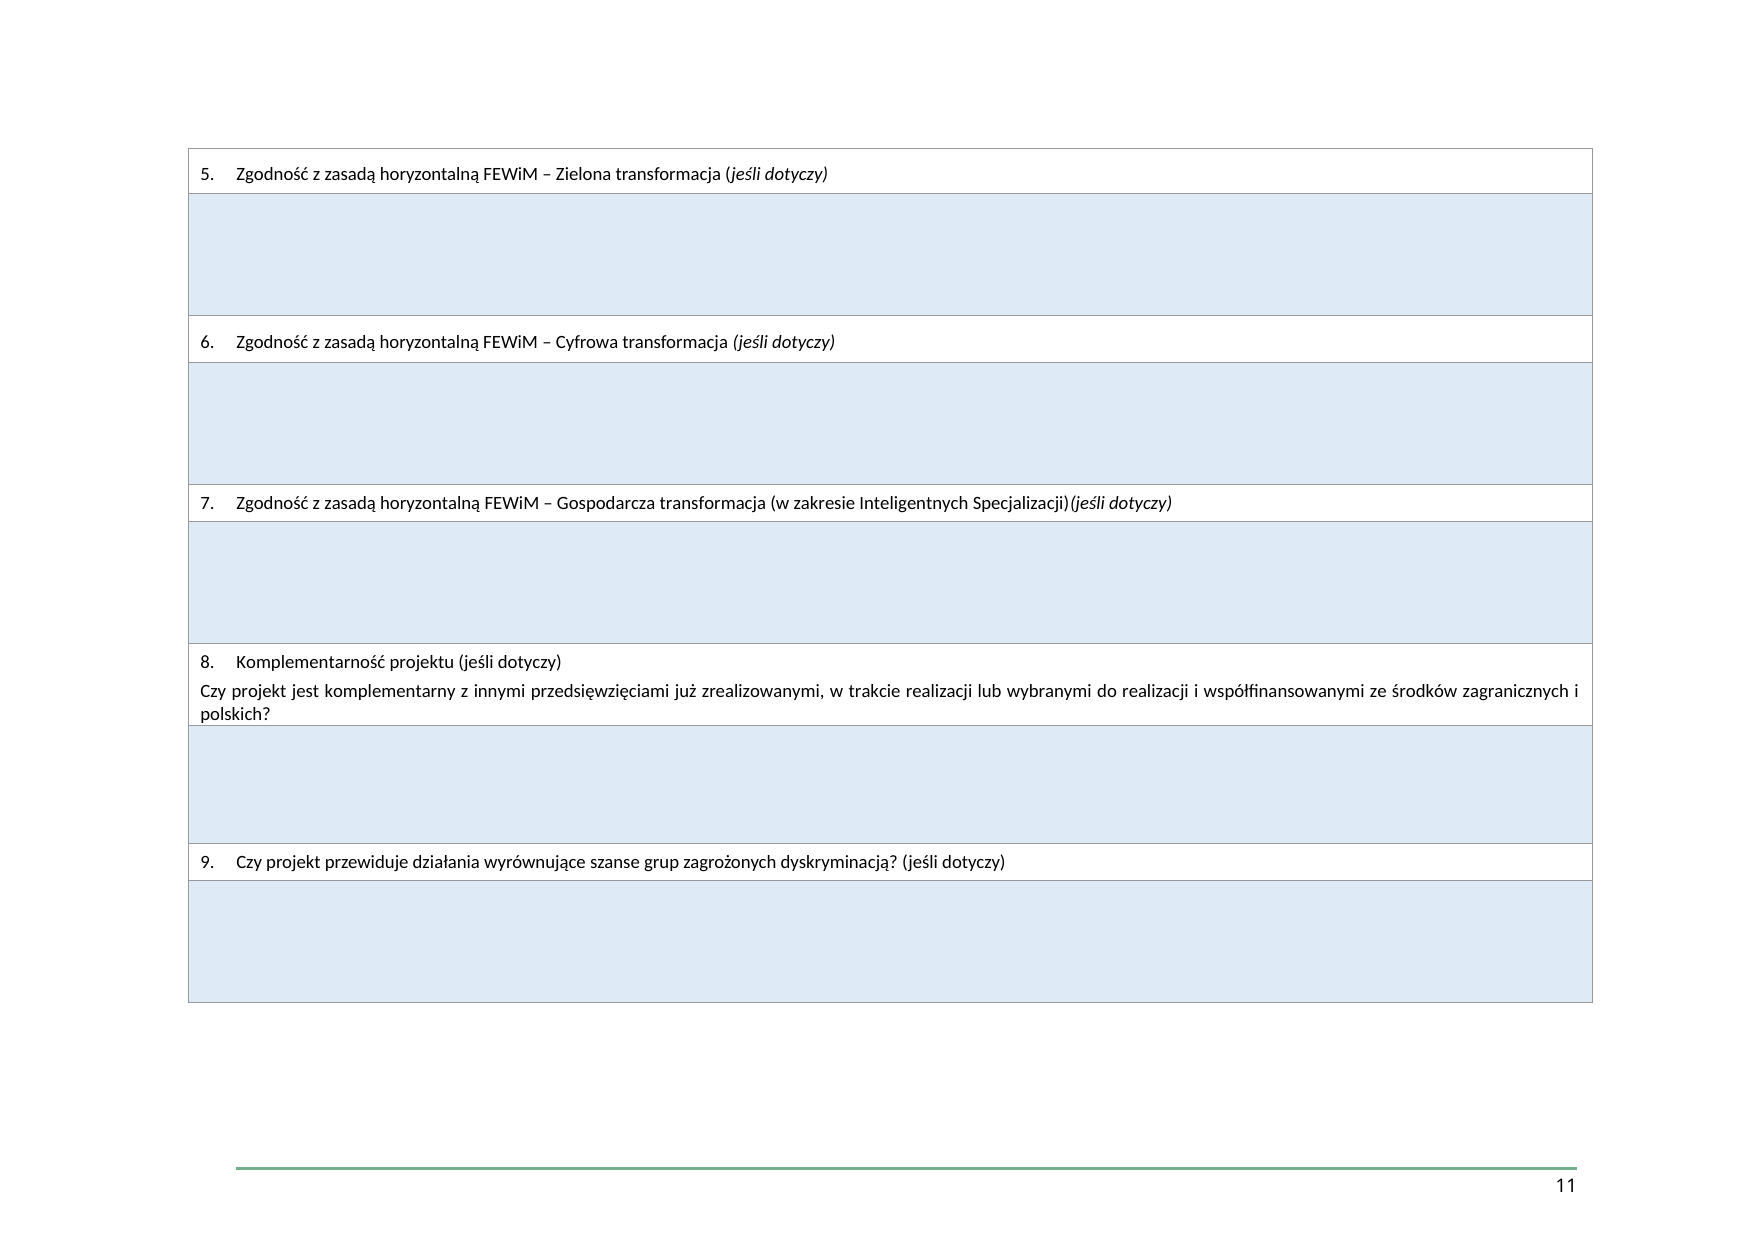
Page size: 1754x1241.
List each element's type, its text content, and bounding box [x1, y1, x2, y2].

table_cell 9. Czy projekt przewiduje działania wyrównujące szanse grup zagrożonych dyskryminacją? (jeśli dotyczy) [189, 844, 1592, 879]
table_cell 8. Komplementarność projektu (jeśli dotyczy) Czy projekt jest komplementarny z innymi przedsięwzięciami już zrealizowanymi, w trakcie realizacji lub wybranymi do realizacji i współfinansowanymi ze środków zagranicznych i polskich? [189, 644, 1592, 725]
table_cell [189, 726, 1592, 843]
table_header 5. Zgodność z zasadą horyzontalną FEWiM – Zielona transformacja (jeśli dotyczy) [189, 149, 1592, 193]
table_cell [189, 363, 1592, 484]
table_cell [189, 522, 1592, 643]
table_cell [189, 881, 1592, 1002]
table_cell 7. Zgodność z zasadą horyzontalną FEWiM – Gospodarcza transformacja (w zakresie Inteligentnych Specjalizacji)(jeśli dotyczy) [189, 485, 1592, 521]
table_cell 6. Zgodność z zasadą horyzontalną FEWiM – Cyfrowa transformacja (jeśli dotyczy) [189, 316, 1592, 362]
table_cell [189, 194, 1592, 315]
